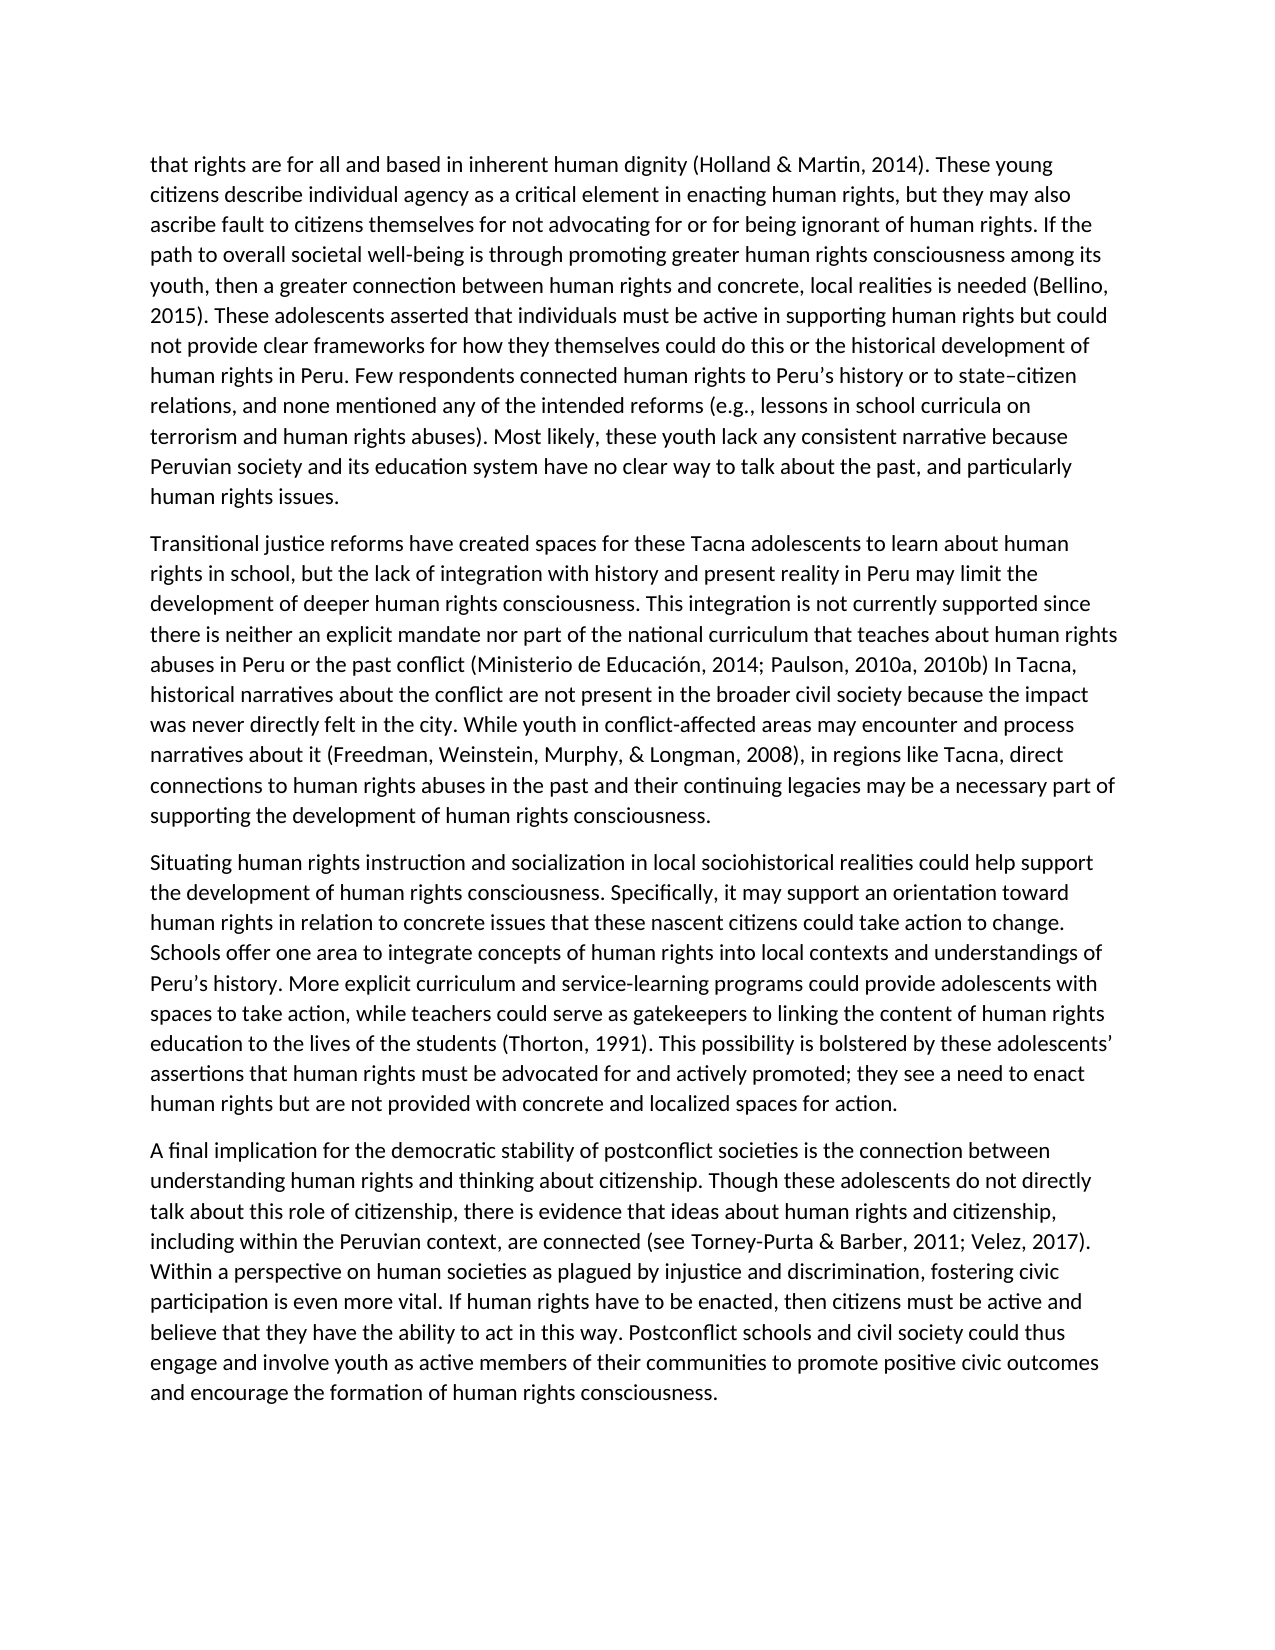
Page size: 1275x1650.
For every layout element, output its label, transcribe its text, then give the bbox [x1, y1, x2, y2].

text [150, 150, 1125, 510]
text Situating human rights instruction and socialization in local sociohistorical realities could help support the development of human rights consciousness. Specifically, it may support an orientation toward human rights in relation to concrete issues that these nascent citizens could take action to change. Schools offer one area to integrate concepts of human rights into local contexts and understandings of Peru’s history. More explicit curriculum and service-learning programs could provide adolescents with spaces to take action, while teachers could serve as gatekeepers to linking the content of human rights education to the lives of the students (Thorton, 1991). This possibility is bolstered by these adolescents’ assertions that human rights must be advocated for and actively promoted; they see a need to enact human rights but are not provided with concrete and localized spaces for action. [150, 848, 1125, 1118]
text Transitional justice reforms have created spaces for these Tacna adolescents to learn about human rights in school, but the lack of integration with history and present reality in Peru may limit the development of deeper human rights consciousness. This integration is not currently supported since there is neither an explicit mandate nor part of the national curriculum that teaches about human rights abuses in Peru or the past conflict (Ministerio de Educación, 2014; Paulson, 2010a, 2010b) In Tacna, historical narratives about the conflict are not present in the broader civil society because the impact was never directly felt in the city. While youth in conflict-affected areas may encounter and process narratives about it (Freedman, Weinstein, Murphy, & Longman, 2008), in regions like Tacna, direct connections to human rights abuses in the past and their continuing legacies may be a necessary part of supporting the development of human rights consciousness. [150, 529, 1125, 829]
text A final implication for the democratic stability of postconflict societies is the connection between understanding human rights and thinking about citizenship. Though these adolescents do not directly talk about this role of citizenship, there is evidence that ideas about human rights and citizenship, including within the Peruvian context, are connected (see Torney-Purta & Barber, 2011; Velez, 2017). Within a perspective on human societies as plagued by injustice and discrimination, fostering civic participation is even more vital. If human rights have to be enacted, then citizens must be active and believe that they have the ability to act in this way. Postconflict schools and civil society could thus engage and involve youth as active members of their communities to promote positive civic outcomes and encourage the formation of human rights consciousness. [150, 1136, 1125, 1406]
